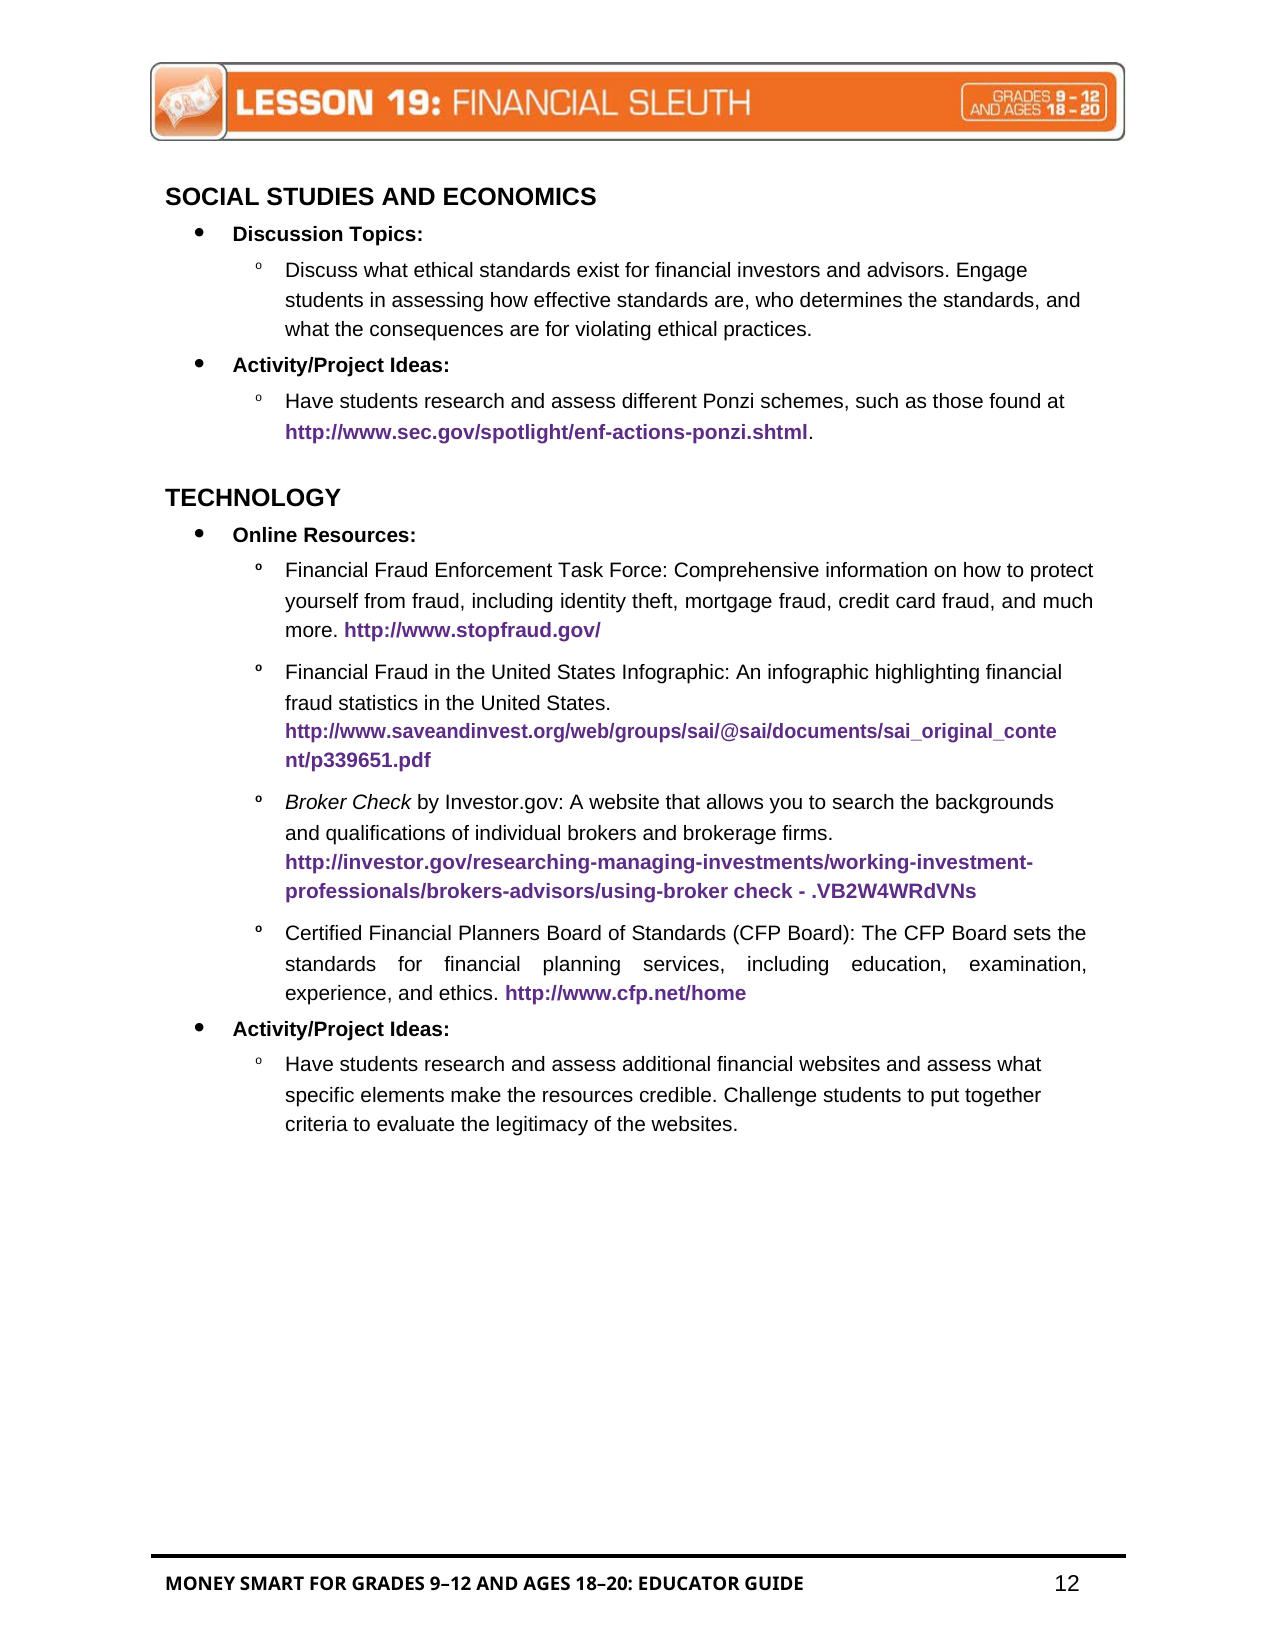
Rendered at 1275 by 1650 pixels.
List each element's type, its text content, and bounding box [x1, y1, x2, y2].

picture [150, 62, 1125, 141]
list Certified Financial Planners Board of Standards (CFP Board): The CFP Board sets the standards for financial planning services, including education, examination, experience, and ethics. http://www.cfp.net/home [255, 921, 1088, 1004]
list Broker Check by Investor.gov: A website that allows you to search the backgrounds and qualifications of individual brokers and brokerage firms. http://investor.gov/researching-managing-investments/working-investment- professionals/brokers-advisors/using-broker check - .VB2W4WRdVNs [255, 790, 1090, 903]
subtitle SOCIAL STUDIES AND ECONOMICS [165, 182, 1112, 211]
subtitle http://www.sec.gov/spotlight/enf-actions-ponzi.shtml. [285, 420, 1112, 444]
list Financial Fraud in the United States Infographic: An infographic highlighting financial fraud statistics in the United States. http://www.saveandinvest.org/web/groups/sai/@sai/documents/sai_original_conte nt/p339651.pdf [255, 659, 1098, 772]
list Financial Fraud Enforcement Task Force: Comprehensive information on how to protect yourself from fraud, including identity theft, mortgage fraud, credit card fraud, and much more. http://www.stopfraud.gov/ [255, 558, 1094, 642]
subtitle Activity/Project Ideas: [195, 1016, 1137, 1041]
subtitle Online Resources: [195, 522, 1137, 547]
subtitle Discussion Topics: [195, 222, 1137, 247]
subtitle TECHNOLOGY [165, 482, 1112, 511]
list Have students research and assess additional financial websites and assess what specific elements make the resources credible. Challenge students to put together criteria to evaluate the legitimacy of the websites. [255, 1052, 1042, 1136]
subtitle Activity/Project Ideas: [195, 353, 1137, 378]
list Discuss what ethical standards exist for financial investors and advisors. Engage students in assessing how effective standards are, who determines the standards, and what the consequences are for violating ethical practices. [255, 257, 1081, 341]
list Have students research and assess different Ponzi schemes, such as those found at [255, 389, 1137, 414]
